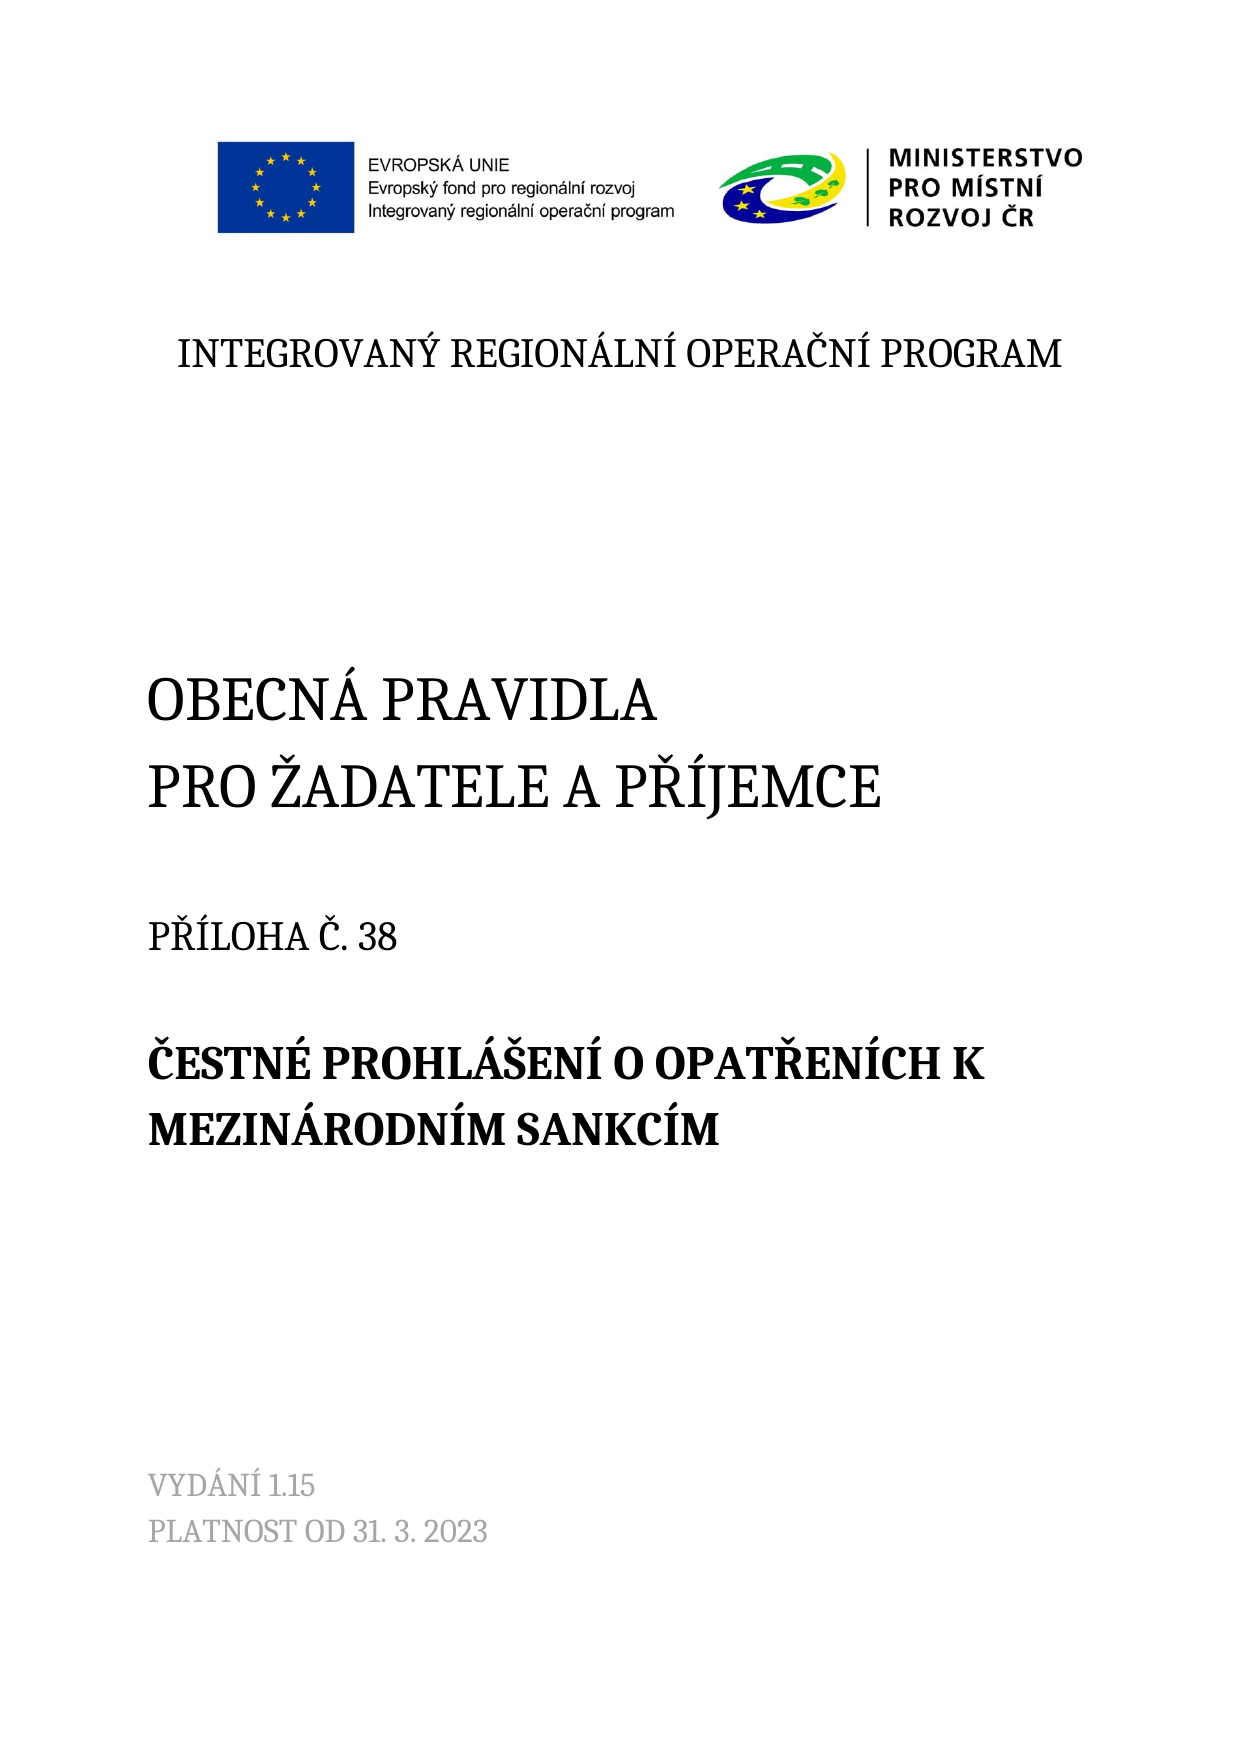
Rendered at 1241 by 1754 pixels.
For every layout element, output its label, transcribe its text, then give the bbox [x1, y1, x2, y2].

picture [187, 110, 1112, 263]
text INTEGROVANÝ REGIONÁLNÍ OPERAČNÍ PROGRAM [148, 329, 1093, 377]
text PŘÍLOHA Č. 38 [148, 913, 1093, 961]
text Obecná PRAVIDLA [148, 664, 1093, 736]
text PLATNOST OD 31. 3. 2023 [148, 1512, 1093, 1551]
text ČESTNÉ PROHLÁŠENÍ O OPATŘENÍCH K MEZINÁRODNÍM SANKCÍM [148, 1036, 1093, 1158]
text VYDÁNÍ 1.15 [148, 1467, 1093, 1505]
text PRO ŽADATELE A PŘÍJEMCE [148, 751, 1093, 823]
